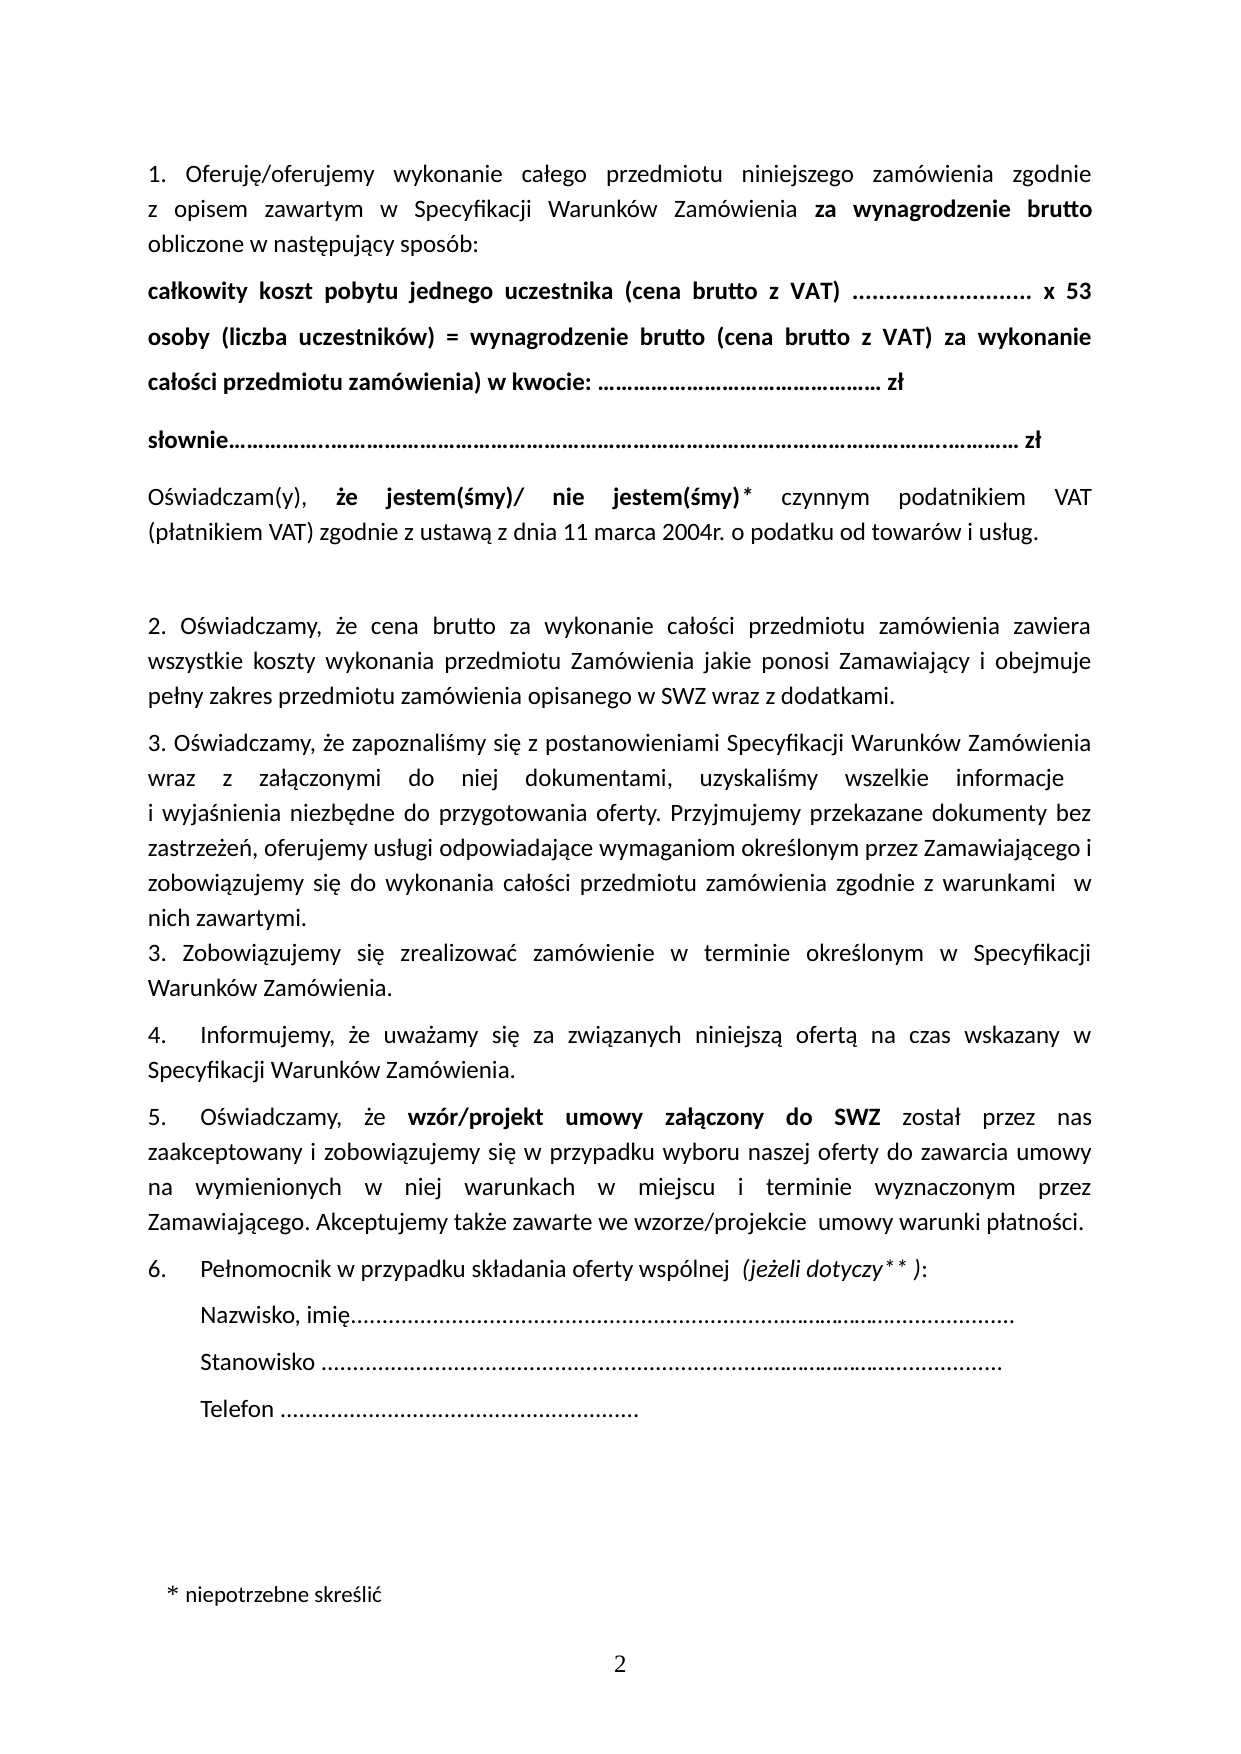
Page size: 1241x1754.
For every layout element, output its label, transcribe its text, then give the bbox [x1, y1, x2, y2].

text 3. Zobowiązujemy się zrealizować zamówienie w terminie określonym w Specyfikacji Warunków Zamówienia. [148, 937, 1092, 1003]
text Telefon ......................................................... [148, 1393, 1092, 1423]
text Nazwisko, imię.....................................................................……………….................... [148, 1299, 1092, 1330]
text całkowity koszt pobytu jednego uczestnika (cena brutto z VAT) ........................... x 53 osoby (liczba uczestników) = wynagrodzenie brutto (cena brutto z VAT) za wykonanie całości przedmiotu zamówienia) w kwocie: ………………………………………… zł [148, 275, 1092, 397]
text 5. Oświadczamy, że wzór/projekt umowy załączony do SWZ został przez nas zaakceptowany i zobowiązujemy się w przypadku wyboru naszej oferty do zawarcia umowy na wymienionych w niej warunkach w miejscu i terminie wyznaczonym przez Zamawiającego. Akceptujemy także zawarte we wzorze/projekcie umowy warunki płatności. [148, 1101, 1092, 1236]
text 3. Oświadczamy, że zapoznaliśmy się z postanowieniami Specyfikacji Warunków Zamówienia wraz z załączonymi do niej dokumentami, uzyskaliśmy wszelkie informacje i wyjaśnienia niezbędne do przygotowania oferty. Przyjmujemy przekazane dokumenty bez zastrzeżeń, oferujemy usługi odpowiadające wymaganiom określonym przez Zamawiającego i zobowiązujemy się do wykonania całości przedmiotu zamówienia zgodnie z warunkami w nich zawartymi. [148, 727, 1092, 933]
text Stanowisko .......................................................................………………….................. [148, 1346, 1092, 1377]
text 6. Pełnomocnik w przypadku składania oferty wspólnej (jeżeli dotyczy** ): [148, 1253, 1092, 1283]
text 2. Oświadczamy, że cena brutto za wykonanie całości przedmiotu zamówienia zawiera wszystkie koszty wykonania przedmiotu Zamówienia jakie ponosi Zamawiający i obejmuje pełny zakres przedmiotu zamówienia opisanego w SWZ wraz z dodatkami. [148, 610, 1092, 710]
text słownie……………..…………………………………………………………………………………………..………… zł [148, 424, 1092, 454]
text 4. Informujemy, że uważamy się za związanych niniejszą ofertą na czas wskazany w Specyfikacji Warunków Zamówienia. [148, 1019, 1092, 1085]
text 1. Oferuję/oferujemy wykonanie całego przedmiotu niniejszego zamówienia zgodnie z opisem zawartym w Specyfikacji Warunków Zamówienia za wynagrodzenie brutto obliczone w następujący sposób: [148, 158, 1092, 259]
text Oświadczam(y), że jestem(śmy)/ nie jestem(śmy)* czynnym podatnikiem VAT (płatnikiem VAT) zgodnie z ustawą z dnia 11 marca 2004r. o podatku od towarów i usług. [148, 481, 1092, 547]
